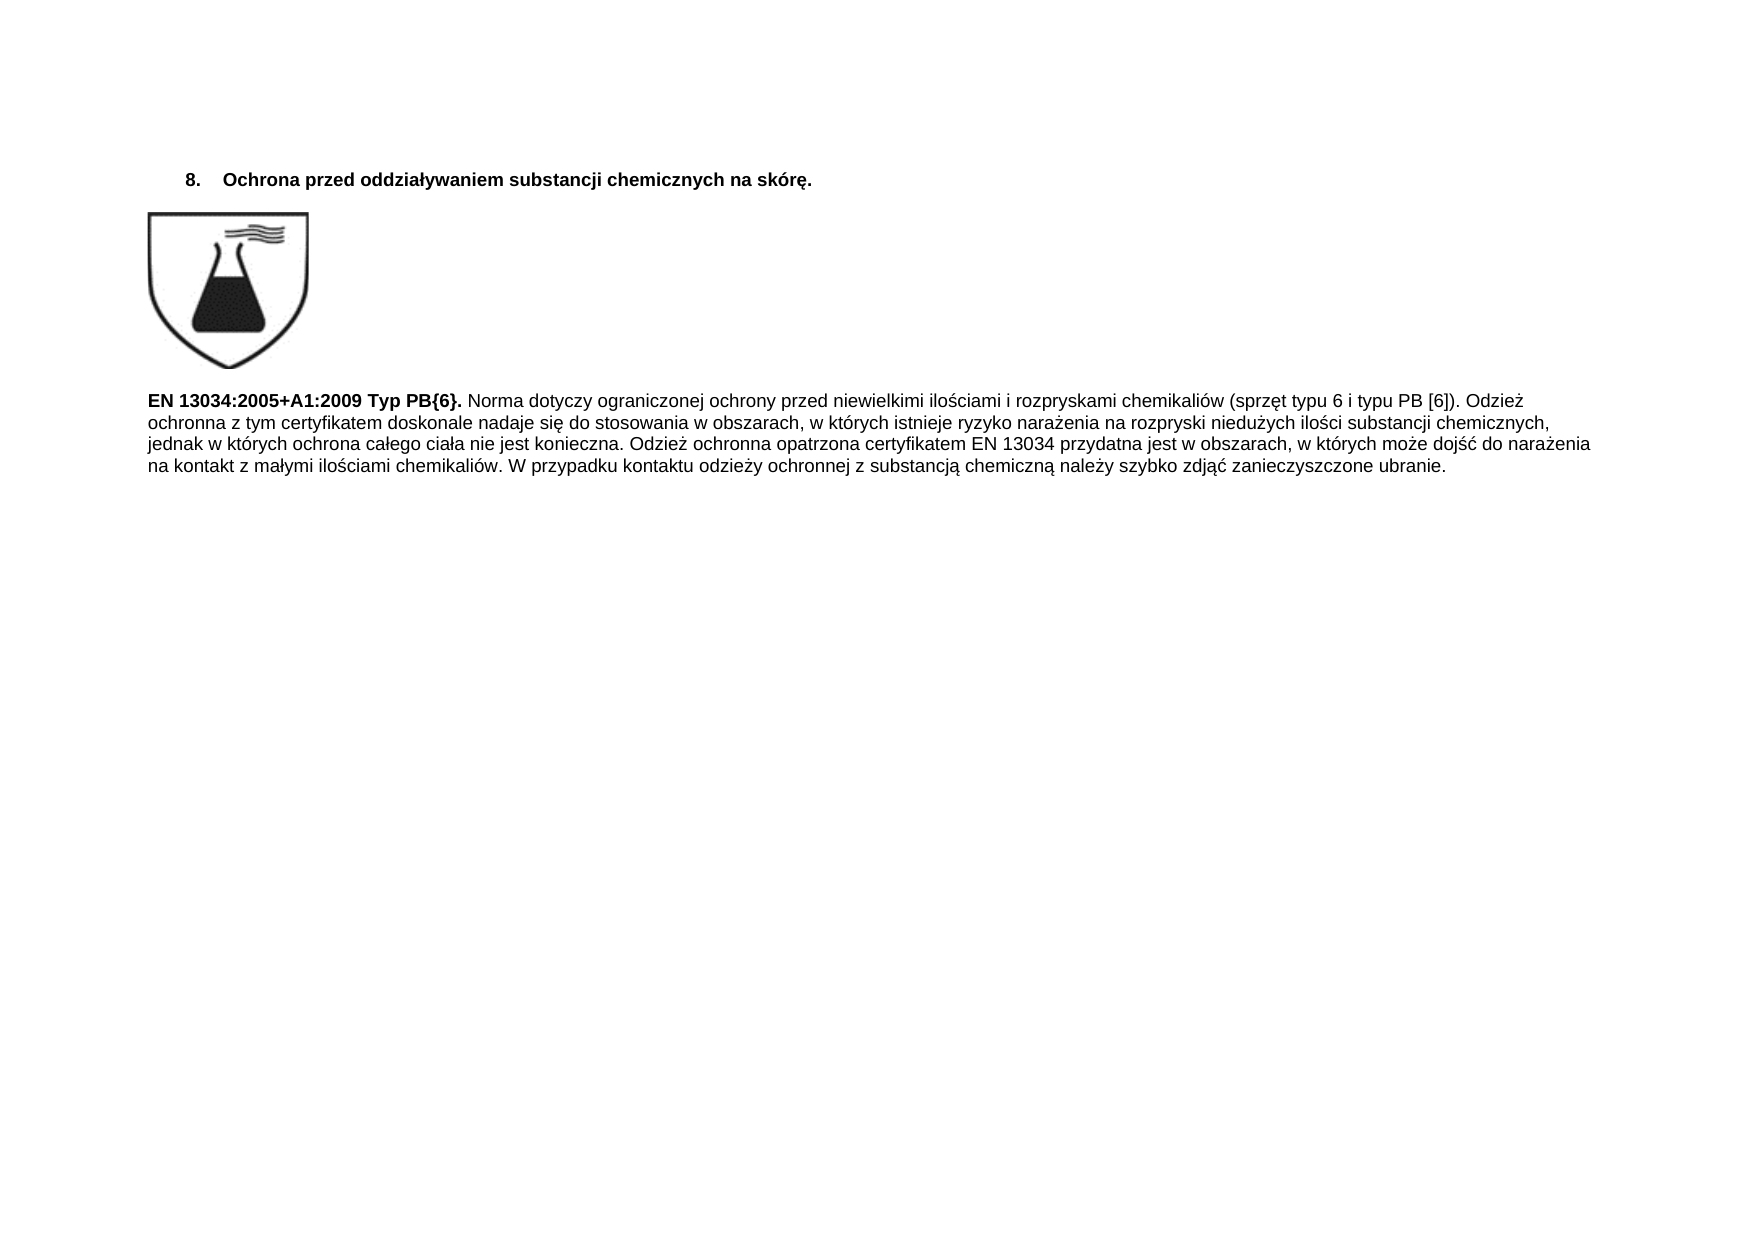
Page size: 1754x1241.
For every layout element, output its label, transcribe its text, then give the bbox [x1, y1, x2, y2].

text EN 13034:2005+A1:2009 Typ PB{6}. Norma dotyczy ograniczonej ochrony przed niewielkimi ilościami i rozpryskami chemikaliów (sprzęt typu 6 i typu PB [6]). Odzież ochronna z tym certyfikatem doskonale nadaje się do stosowania w obszarach, w których istnieje ryzyko narażenia na rozpryski niedużych ilości substancji chemicznych, jednak w których ochrona całego ciała nie jest konieczna. Odzież ochronna opatrzona certyfikatem EN 13034 przydatna jest w obszarach, w których może dojść do narażenia na kontakt z małymi ilościami chemikaliów. W przypadku kontaktu odzieży ochronnej z substancją chemiczną należy szybko zdjąć zanieczyszczone ubranie. [148, 390, 1606, 476]
list Ochrona przed oddziaływaniem substancji chemicznych na skórę. [185, 169, 1606, 191]
